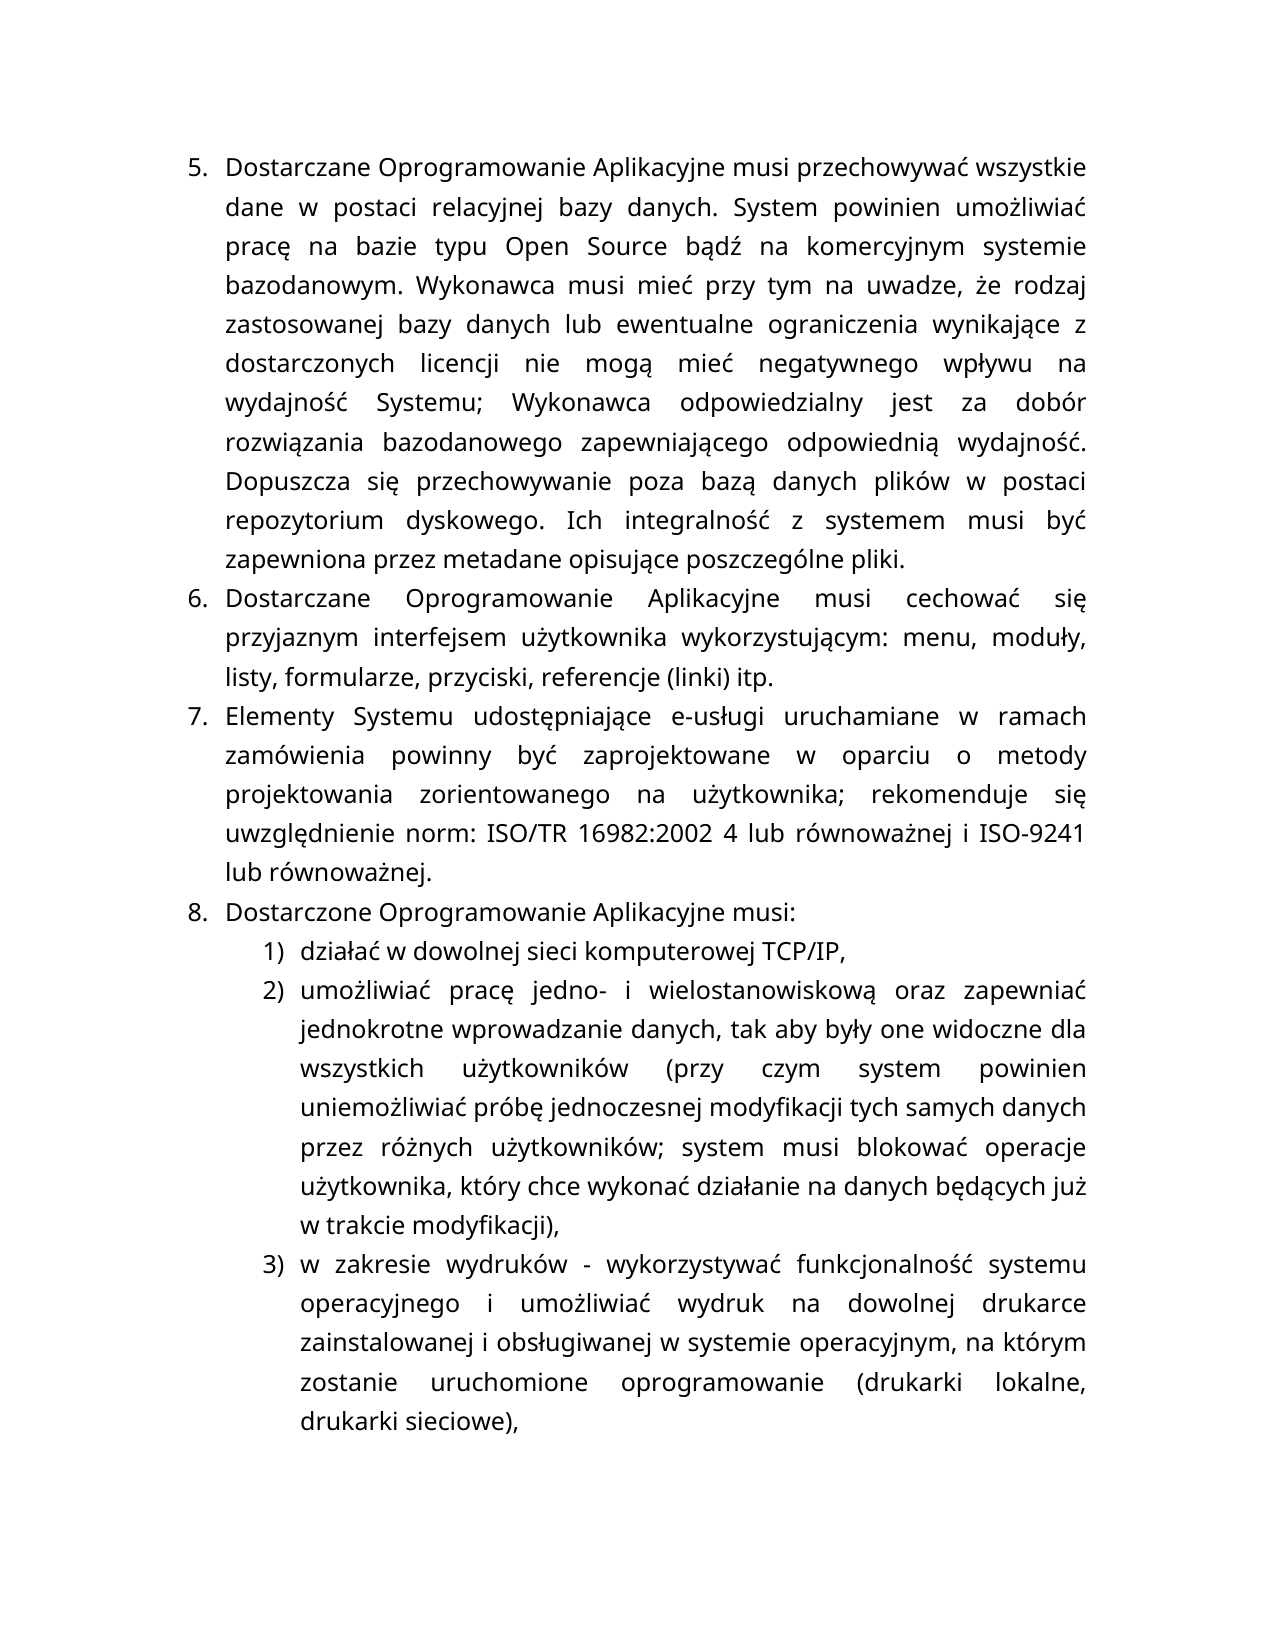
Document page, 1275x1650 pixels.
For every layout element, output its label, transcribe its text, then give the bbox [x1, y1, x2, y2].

list Elementy Systemu udostępniające e-usługi uruchamiane w ramach zamówienia powinny być zaprojektowane w oparciu o metody projektowania zorientowanego na użytkownika; rekomenduje się uwzględnienie norm: ISO/TR 16982:2002 4 lub równoważnej i ISO-9241 lub równoważnej. [187, 698, 1087, 889]
list umożliwiać pracę jedno- i wielostanowiskową oraz zapewniać jednokrotne wprowadzanie danych, tak aby były one widoczne dla wszystkich użytkowników (przy czym system powinien uniemożliwiać próbę jednoczesnej modyfikacji tych samych danych przez różnych użytkowników; system musi blokować operacje użytkownika, który chce wykonać działanie na danych będących już w trakcie modyfikacji), [262, 972, 1087, 1242]
list Dostarczane Oprogramowanie Aplikacyjne musi cechować się przyjaznym interfejsem użytkownika wykorzystującym: menu, moduły, listy, formularze, przyciski, referencje (linki) itp. [187, 581, 1087, 693]
list Dostarczone Oprogramowanie Aplikacyjne musi: [187, 894, 1087, 928]
list Dostarczane Oprogramowanie Aplikacyjne musi przechowywać wszystkie dane w postaci relacyjnej bazy danych. System powinien umożliwiać pracę na bazie typu Open Source bądź na komercyjnym systemie bazodanowym. Wykonawca musi mieć przy tym na uwadze, że rodzaj zastosowanej bazy danych lub ewentualne ograniczenia wynikające z dostarczonych licencji nie mogą mieć negatywnego wpływu na wydajność Systemu; Wykonawca odpowiedzialny jest za dobór rozwiązania bazodanowego zapewniającego odpowiednią wydajność. Dopuszcza się przechowywanie poza bazą danych plików w postaci repozytorium dyskowego. Ich integralność z systemem musi być zapewniona przez metadane opisujące poszczególne pliki. [187, 150, 1087, 576]
list działać w dowolnej sieci komputerowej TCP/IP, [262, 933, 1087, 967]
list w zakresie wydruków - wykorzystywać funkcjonalność systemu operacyjnego i umożliwiać wydruk na dowolnej drukarce zainstalowanej i obsługiwanej w systemie operacyjnym, na którym zostanie uruchomione oprogramowanie (drukarki lokalne, drukarki sieciowe), [262, 1247, 1087, 1437]
